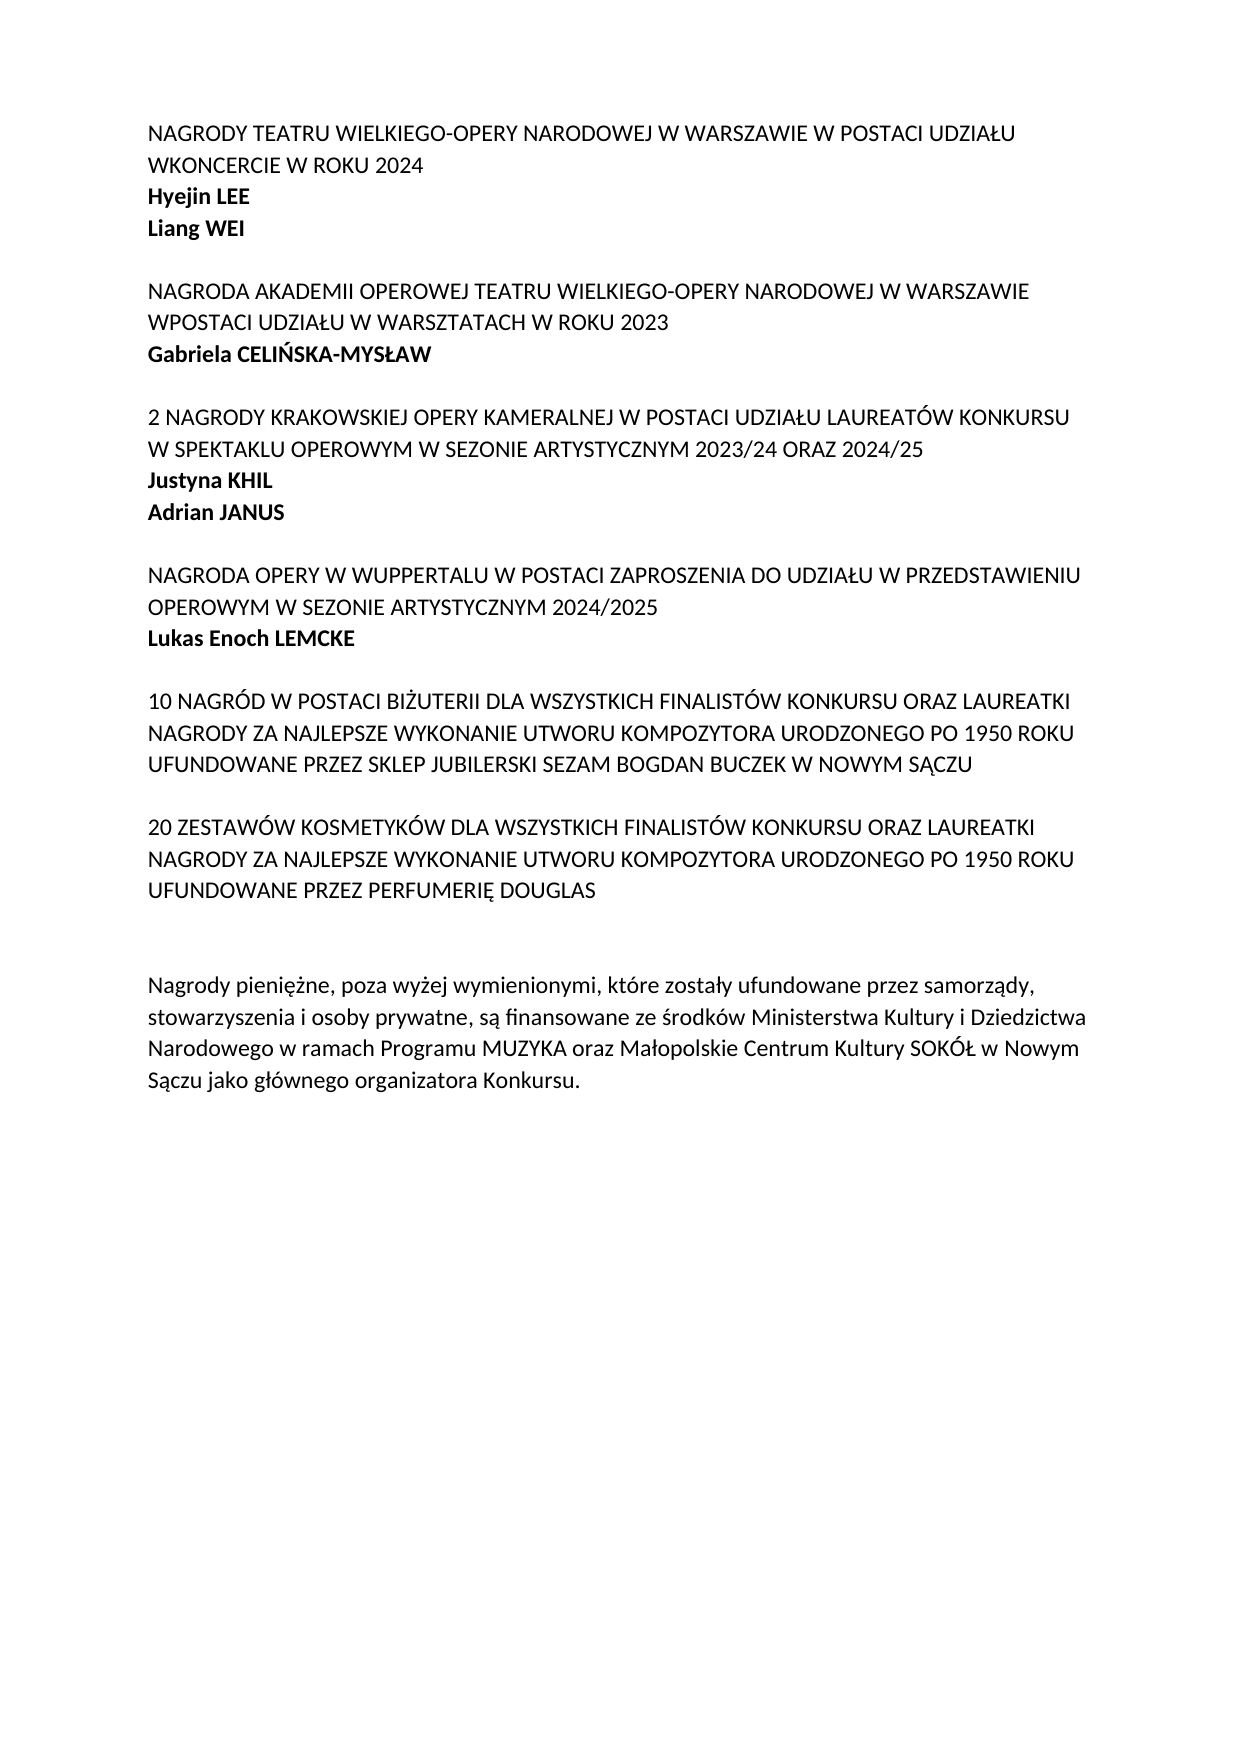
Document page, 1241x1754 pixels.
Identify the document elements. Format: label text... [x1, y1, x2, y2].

text NAGRODA AKADEMII OPEROWEJ TEATRU WIELKIEGO-OPERY NARODOWEJ W WARSZAWIE WPOSTACI UDZIAŁU W WARSZTATACH W ROKU 2023 Gabriela CELIŃSKA-MYSŁAW [148, 244, 1092, 368]
text Adrian JANUS [148, 497, 1092, 526]
text NAGRODY TEATRU WIELKIEGO-OPERY NARODOWEJ W WARSZAWIE W POSTACI UDZIAŁU WKONCERCIE W ROKU 2024 Hyejin LEE [148, 118, 1092, 211]
text Liang WEI [148, 213, 1092, 242]
text 10 NAGRÓD W POSTACI BIŻUTERII DLA WSZYSTKICH FINALISTÓW KONKURSU ORAZ LAUREATKI NAGRODY ZA NAJLEPSZE WYKONANIE UTWORU KOMPOZYTORA URODZONEGO PO 1950 ROKU UFUNDOWANE PRZEZ SKLEP JUBILERSKI SEZAM BOGDAN BUCZEK W NOWYM SĄCZU 20 ZESTAWÓW KOSMETYKÓW DLA WSZYSTKICH FINALISTÓW KONKURSU ORAZ LAUREATKI NAGRODY ZA NAJLEPSZE WYKONANIE UTWORU KOMPOZYTORA URODZONEGO PO 1950 ROKU UFUNDOWANE PRZEZ PERFUMERIĘ DOUGLAS Nagrody pieniężne, poza wyżej wymienionymi, które zostały ufundowane przez samorządy, stowarzyszenia i osoby prywatne, są finansowane ze środków Ministerstwa Kultury i Dziedzictwa Narodowego w ramach Programu MUZYKA oraz Małopolskie Centrum Kultury SOKÓŁ w Nowym Sączu jako głównego organizatora Konkursu. [148, 655, 1092, 1094]
text NAGRODA OPERY W WUPPERTALU W POSTACI ZAPROSZENIA DO UDZIAŁU W PRZEDSTAWIENIU OPEROWYM W SEZONIE ARTYSTYCZNYM 2024/2025 Lukas Enoch LEMCKE [148, 528, 1092, 652]
text 2 NAGRODY KRAKOWSKIEJ OPERY KAMERALNEJ W POSTACI UDZIAŁU LAUREATÓW KONKURSU W SPEKTAKLU OPEROWYM W SEZONIE ARTYSTYCZNYM 2023/24 ORAZ 2024/25 Justyna KHIL [148, 371, 1092, 494]
